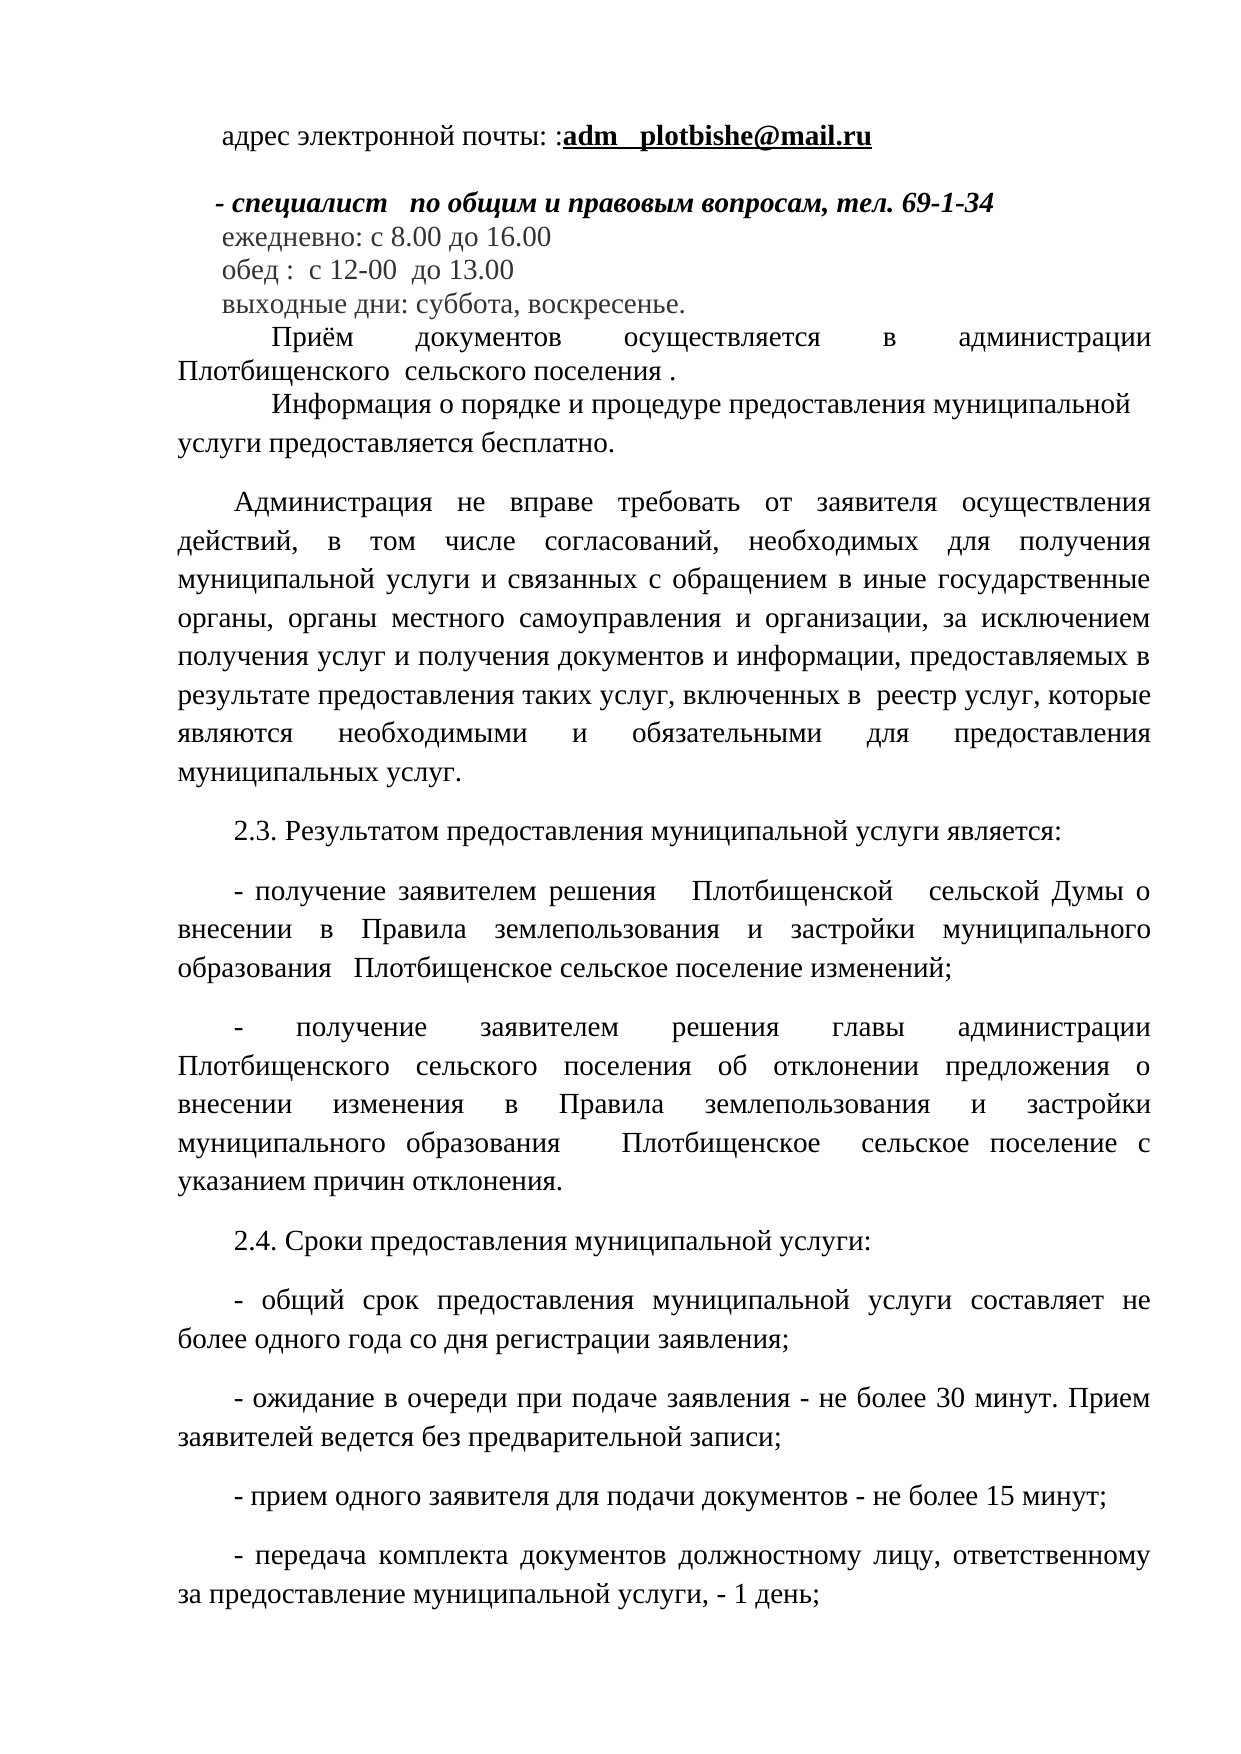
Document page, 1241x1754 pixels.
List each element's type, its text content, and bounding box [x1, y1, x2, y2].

text Информация о порядке и процедуре предоставления муниципальной услуги предоставляется бесплатно. [177, 386, 1152, 458]
text - ожидание в очереди при подаче заявления - не более 30 минут. Прием заявителей ведется без предварительной записи; [177, 1380, 1152, 1452]
text - общий срок предоставления муниципальной услуги составляет не более одного года со дня регистрации заявления; [177, 1282, 1152, 1354]
text 2.4. Сроки предоставления муниципальной услуги: [177, 1223, 1152, 1256]
text адрес электронной почты: :adm_ plotbishe@mail.ru [177, 118, 1152, 152]
text - получение заявителем решения Плотбищенской сельской Думы о внесении в Правила землепользования и застройки муниципального образования Плотбищенское сельское поселение изменений; [177, 873, 1152, 983]
text выходные дни: суббота, воскресенье. [177, 286, 1152, 319]
text - прием одного заявителя для подачи документов - не более 15 минут; [177, 1478, 1152, 1512]
text 2.3. Результатом предоставления муниципальной услуги является: [177, 813, 1152, 847]
text Приём документов осуществляется в администрации Плотбищенского сельского поселения . [177, 319, 1152, 386]
text ежедневно: с 8.00 до 16.00 [177, 219, 1152, 252]
text обед : с 12-00 до 13.00 [177, 252, 1152, 286]
text - передача комплекта документов должностному лицу, ответственному за предоставление муниципальной услуги, - 1 день; [177, 1537, 1152, 1609]
text - получение заявителем решения главы администрации Плотбищенского сельского поселения об отклонении предложения о внесении изменения в Правила землепользования и застройки муниципального образования Плотбищенское сельское поселение с указанием причин отклонения. [177, 1009, 1152, 1197]
text - специалист по общим и правовым вопросам, тел. 69-1-34 [177, 185, 1152, 219]
text Администрация не вправе требовать от заявителя осуществления действий, в том числе согласований, необходимых для получения муниципальной услуги и связанных с обращением в иные государственные органы, органы местного самоуправления и организации, за исключением получения услуг и получения документов и информации, предоставляемых в результате предоставления таких услуг, включенных в реестр услуг, которые являются необходимыми и обязательными для предоставления муниципальных услуг. [177, 484, 1152, 788]
